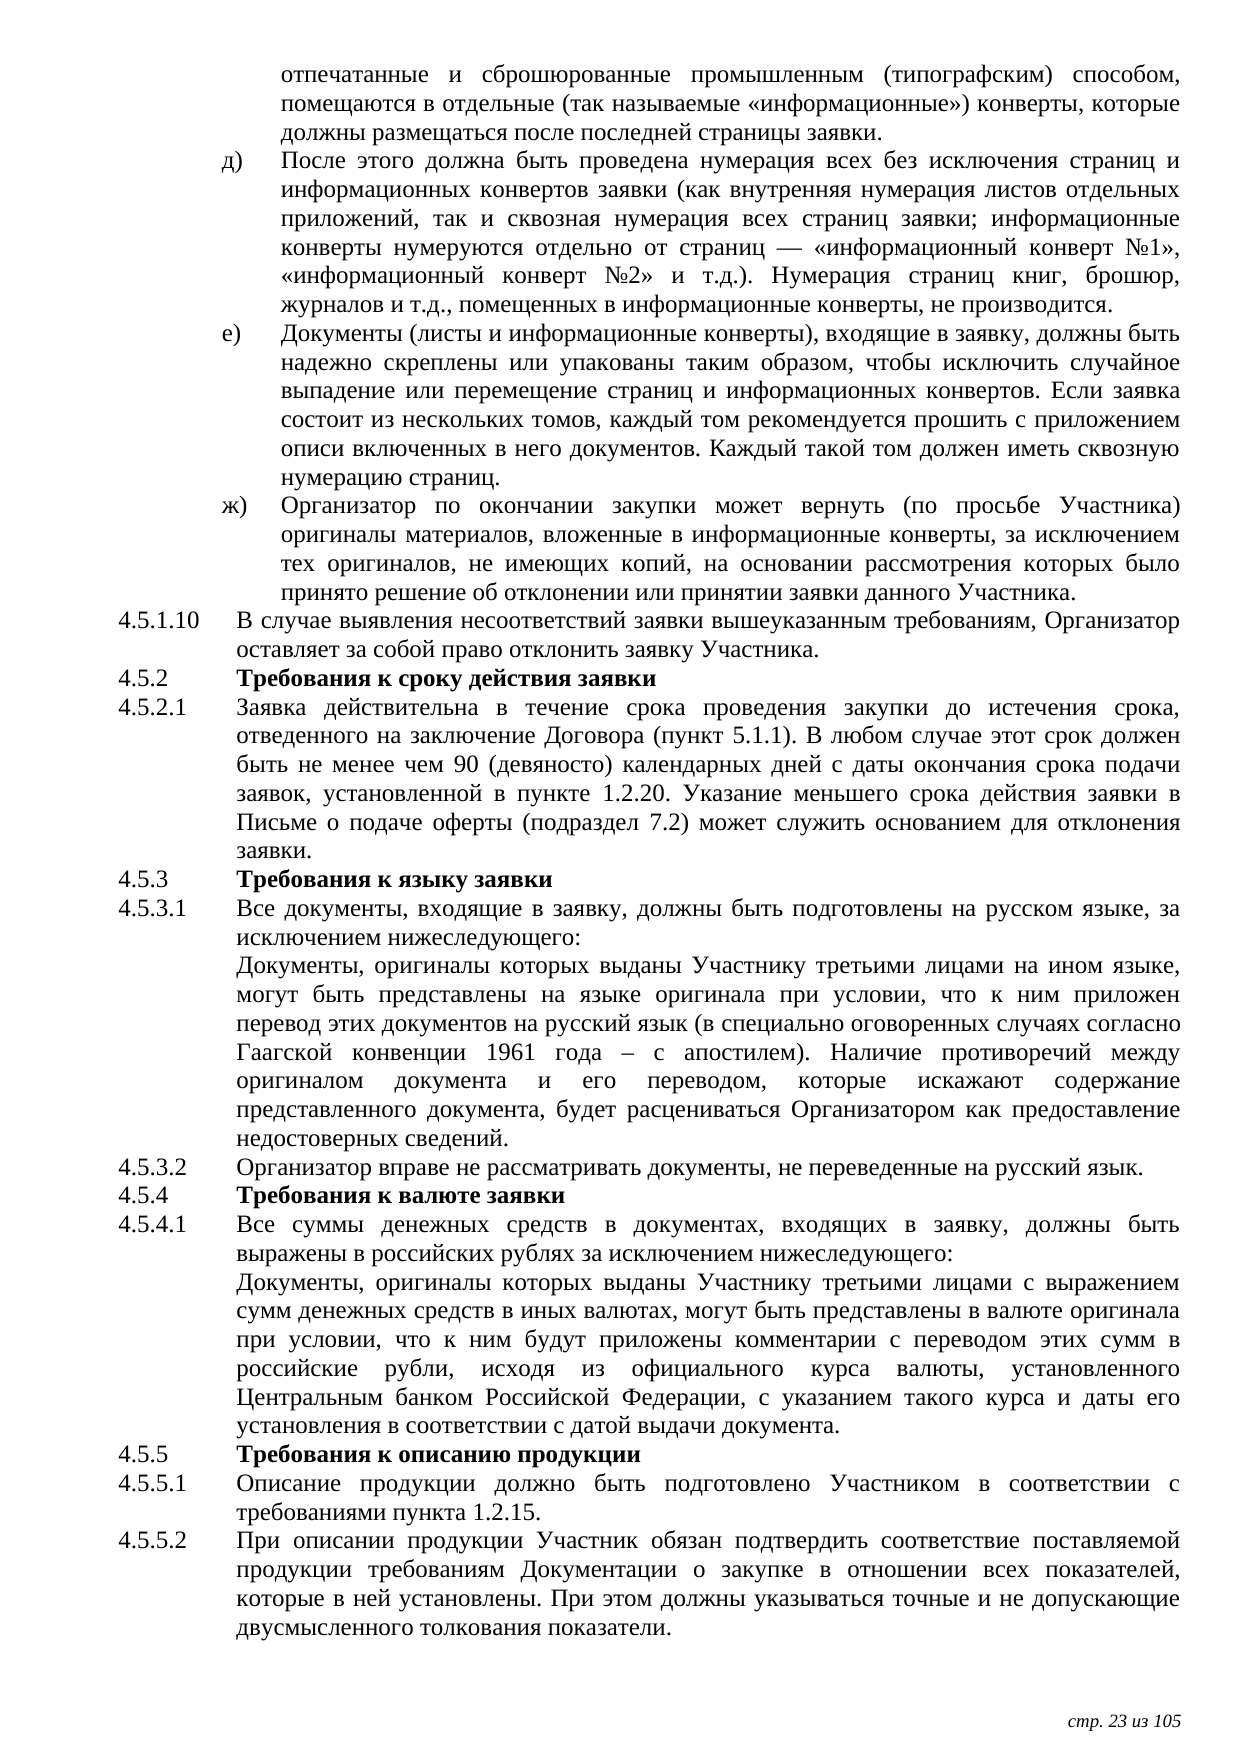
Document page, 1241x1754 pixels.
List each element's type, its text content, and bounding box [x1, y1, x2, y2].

text Требования к языку заявки [118, 864, 1181, 893]
text Требования к валюте заявки [118, 1180, 1181, 1209]
text Документы, оригиналы которых выданы Участнику третьими лицами на ином языке, могут быть представлены на языке оригинала при условии, что к ним приложен перевод этих документов на русский язык (в специально оговоренных случаях согласно Гаагской конвенции 1961 года – с апостилем). Наличие противоречий между оригиналом документа и его переводом, которые искажают содержание представленного документа, будет расцениваться Организатором как предоставление недостоверных сведений. [236, 950, 1181, 1152]
list В случае выявления несоответствий заявки вышеуказанным требованиям, Организатор оставляет за собой право отклонить заявку Участника. [118, 605, 1181, 663]
text Организатор по окончании закупки может вернуть (по просьбе Участника) оригиналы материалов, вложенные в информационные конверты, за исключением тех оригиналов, не имеющих копий, на основании рассмотрения которых было принято решение об отклонении или принятии заявки данного Участника. [222, 490, 1181, 605]
text Заявка действительна в течение срока проведения закупки до истечения срока, отведенного на заключение Договора (пункт 5.1.1). В любом случае этот срок должен быть не менее чем 90 (девяносто) календарных дней с даты окончания срока подачи заявок, установленной в пункте 1.2.20. Указание меньшего срока действия заявки в Письме о подаче оферты (подраздел 7.2) может служить основанием для отклонения заявки. [118, 692, 1181, 864]
text Требования к сроку действия заявки [118, 663, 1181, 692]
list Все суммы денежных средств в документах, входящих в заявку, должны быть выражены в российских рублях за исключением нижеследующего: [118, 1209, 1181, 1267]
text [222, 59, 1181, 145]
text При описании продукции Участник обязан подтвердить соответствие поставляемой продукции требованиям Документации о закупке в отношении всех показателей, которые в ней установлены. При этом должны указываться точные и не допускающие двусмысленного толкования показатели. [118, 1525, 1181, 1640]
text Описание продукции должно быть подготовлено Участником в соответствии с требованиями пункта 1.2.15. [118, 1468, 1181, 1525]
list Все документы, входящие в заявку, должны быть подготовлены на русском языке, за исключением нижеследующего: [118, 893, 1181, 950]
text Документы, оригиналы которых выданы Участнику третьими лицами с выражением сумм денежных средств в иных валютах, могут быть представлены в валюте оригинала при условии, что к ним будут приложены комментарии с переводом этих сумм в российские рубли, исходя из официального курса валюты, установленного Центральным банком Российской Федерации, с указанием такого курса и даты его установления в соответствии с датой выдачи документа. [236, 1267, 1181, 1439]
text Документы (листы и информационные конверты), входящие в заявку, должны быть надежно скреплены или упакованы таким образом, чтобы исключить случайное выпадение или перемещение страниц и информационных конвертов. Если заявка состоит из нескольких томов, каждый том рекомендуется прошить с приложением описи включенных в него документов. Каждый такой том должен иметь сквозную нумерацию страниц. [222, 318, 1181, 490]
text После этого должна быть проведена нумерация всех без исключения страниц и информационных конвертов заявки (как внутренняя нумерация листов отдельных приложений, так и сквозная нумерация всех страниц заявки; информационные конверты нумеруются отдельно от страниц — «информационный конверт №1», «информационный конверт №2» и т.д.). Нумерация страниц книг, брошюр, журналов и т.д., помещенных в информационные конверты, не производится. [222, 145, 1181, 318]
list Организатор вправе не рассматривать документы, не переведенные на русский язык. [118, 1152, 1181, 1180]
text Требования к описанию продукции [118, 1439, 1181, 1468]
